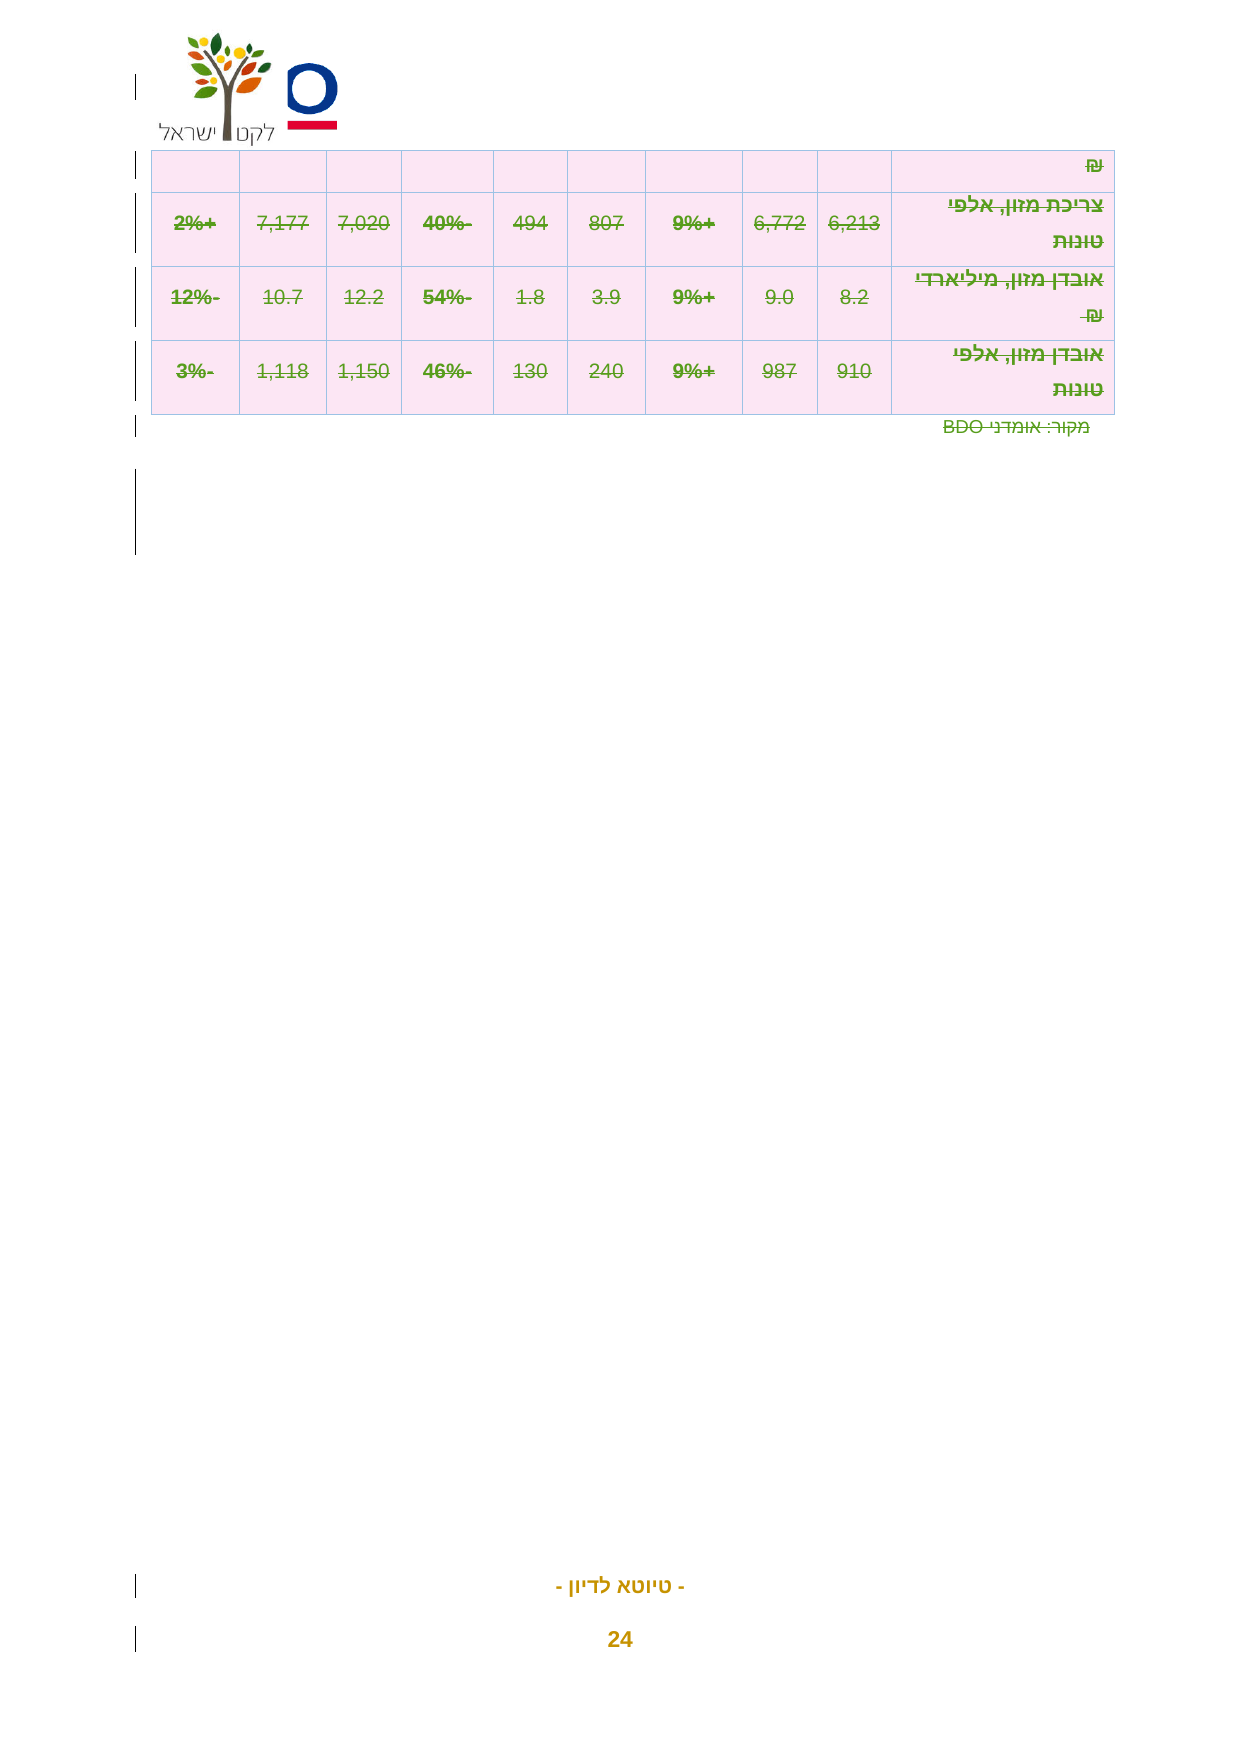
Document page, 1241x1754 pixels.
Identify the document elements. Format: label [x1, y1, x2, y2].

picture [146, 9, 341, 151]
